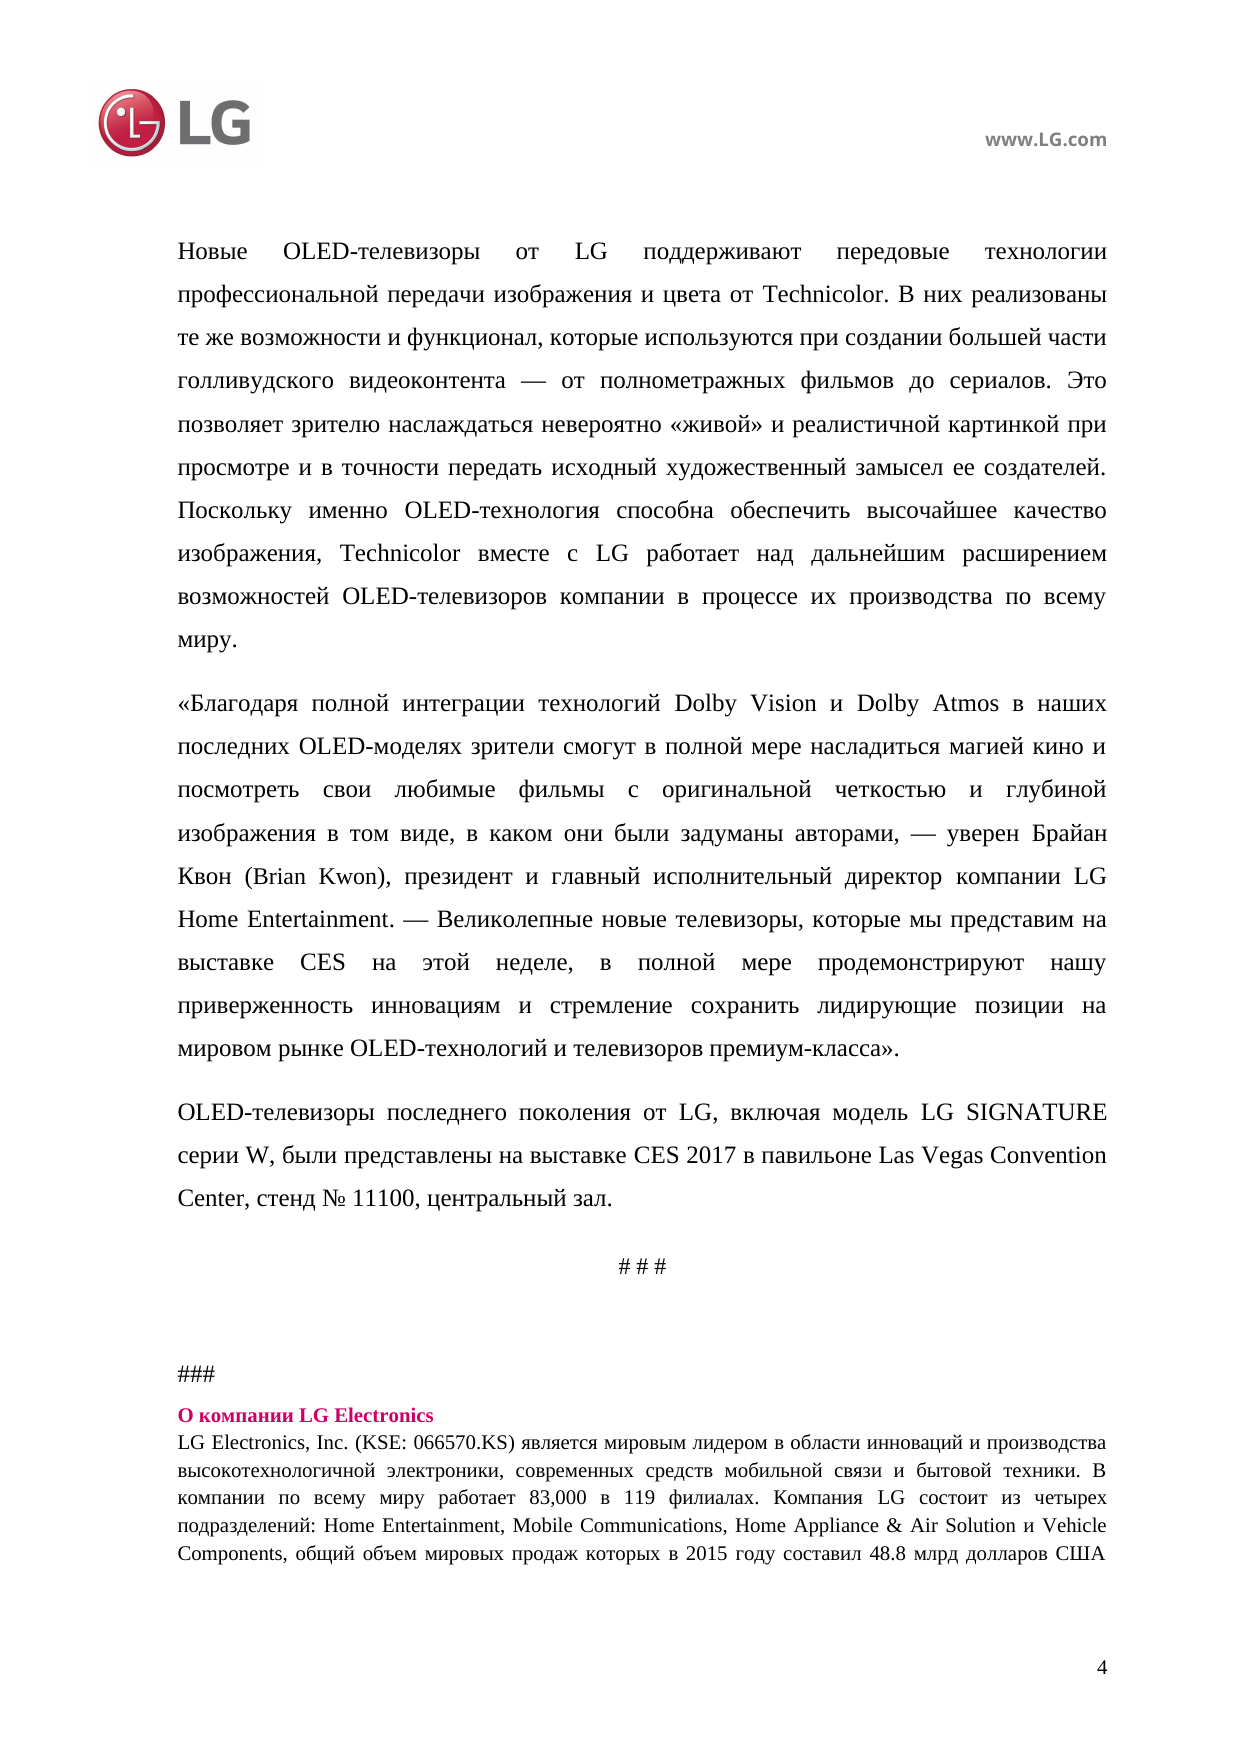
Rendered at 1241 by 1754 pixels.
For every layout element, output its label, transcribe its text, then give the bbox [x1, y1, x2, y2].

text ### [177, 1359, 1107, 1388]
text OLED-телевизоры последнего поколения от LG, включая модель LG SIGNATURE серии W, были представлены на выставке CES 2017 в павильоне Las Vegas Convention Center, стенд № 11100, центральный зал. [177, 1097, 1107, 1212]
text «Благодаря полной интеграции технологий Dolby Vision и Dolby Atmos в наших последних OLED-моделях зрители смогут в полной мере насладиться магией кино и посмотреть свои любимые фильмы с оригинальной четкостью и глубиной изображения в том виде, в каком они были задуманы авторами, — уверен Брайан Квон (Brian Kwon), президент и главный исполнительный директор компании LG Home Entertainment. — Великолепные новые телевизоры, которые мы представим на выставке CES на этой неделе, в полной мере продемонстрируют нашу приверженность инновациям и стремление сохранить лидирующие позиции на мировом рынке OLED-технологий и телевизоров премиум-класса». [177, 688, 1107, 1062]
text Новые OLED-телевизоры от LG поддерживают передовые технологии профессиональной передачи изображения и цвета от Technicolor. В них реализованы те же возможности и функционал, которые используются при создании большей части голливудского видеоконтента — от полнометражных фильмов до сериалов. Это позволяет зрителю наслаждаться невероятно «живой» и реалистичной картинкой при просмотре и в точности передать исходный художественный замысел ее создателей. Поскольку именно OLED-технология способна обеспечить высочайшее качество изображения, Technicolor вместе с LG работает над дальнейшим расширением возможностей OLED-телевизоров компании в процессе их производства по всему миру. [177, 236, 1107, 653]
picture [89, 79, 264, 166]
text О компании LG Electronics [177, 1402, 1107, 1427]
text # # # [177, 1252, 1107, 1279]
